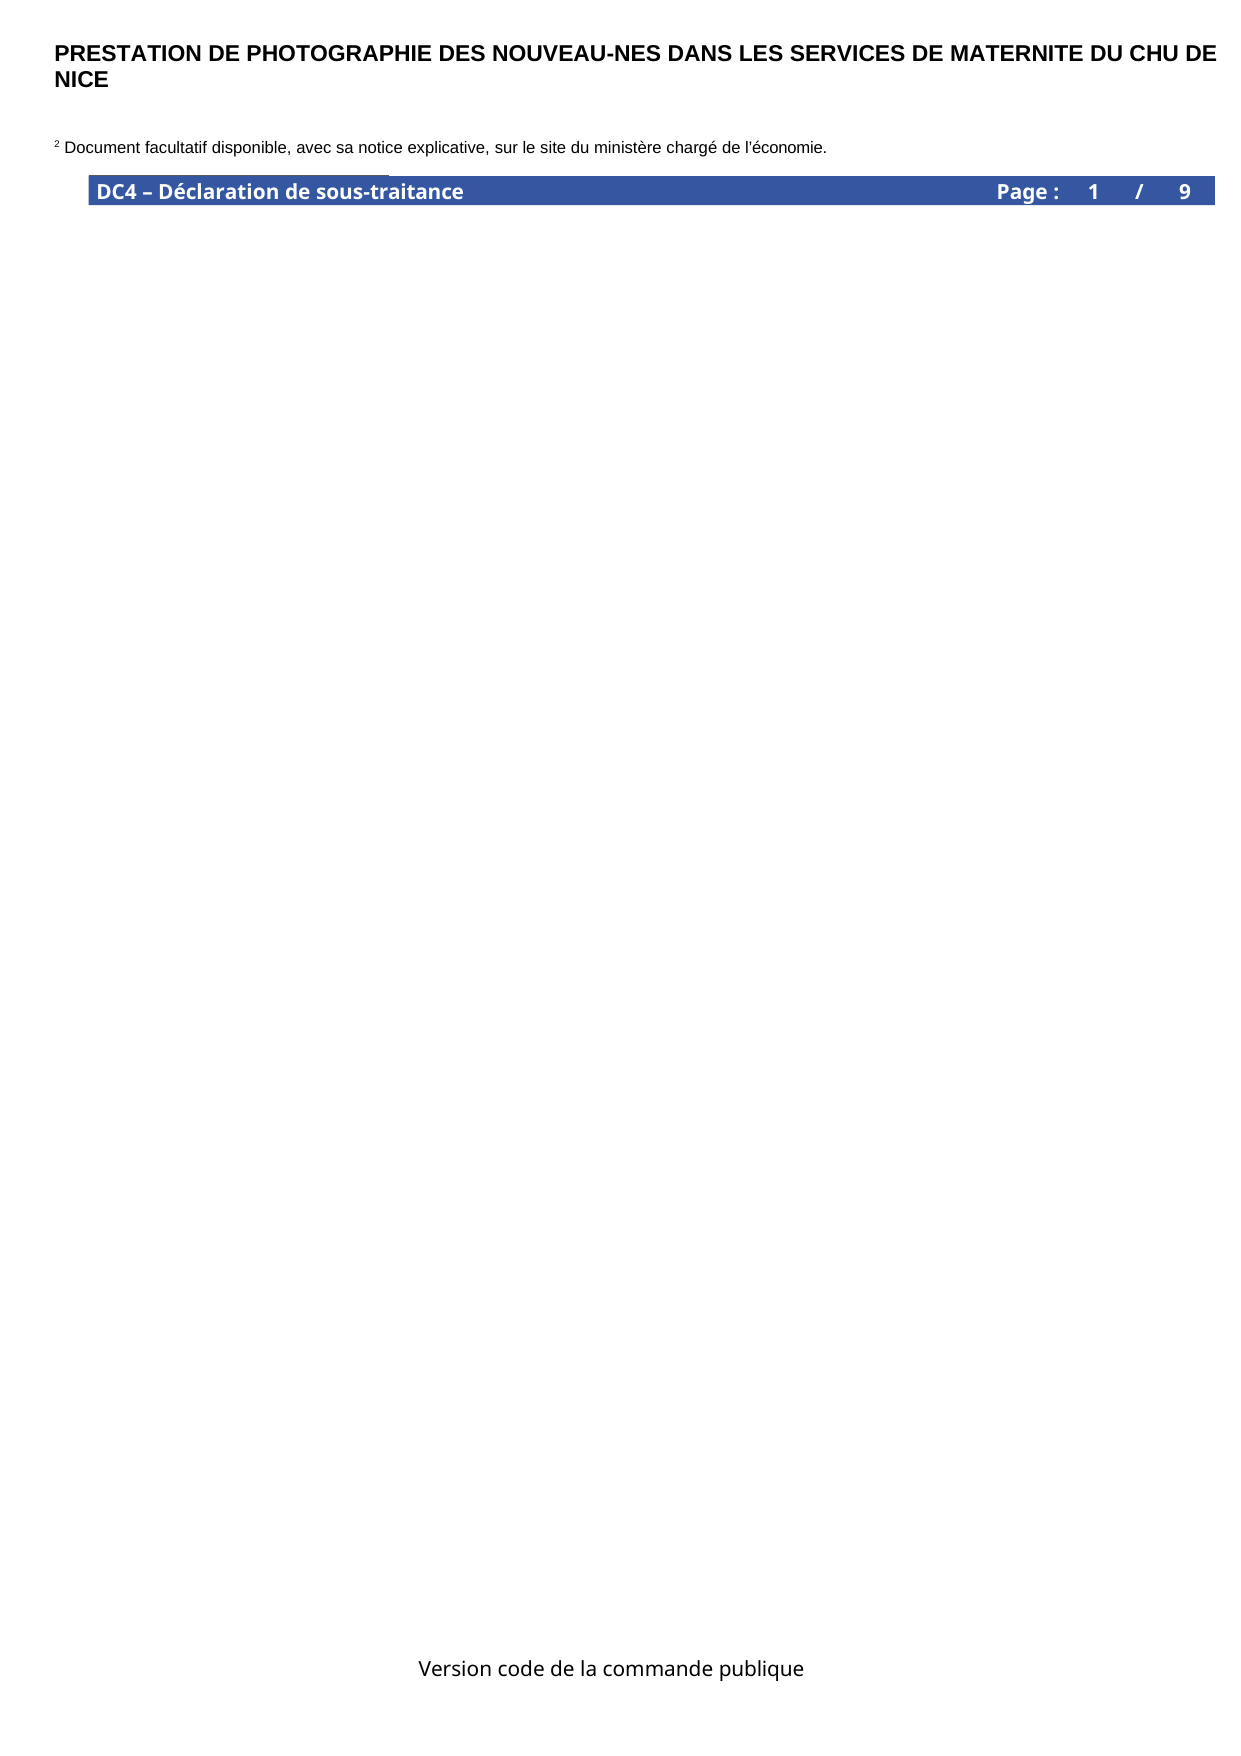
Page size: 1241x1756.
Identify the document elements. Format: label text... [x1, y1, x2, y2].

text PRESTATION DE PHOTOGRAPHIE DES NOUVEAU-NES DANS LES SERVICES DE MATERNITE DU CHU DE NICE [54, 39, 1226, 92]
text 2 Document facultatif disponible, avec sa notice explicative, sur le site du ministère chargé de l’économie. [54, 138, 1226, 157]
